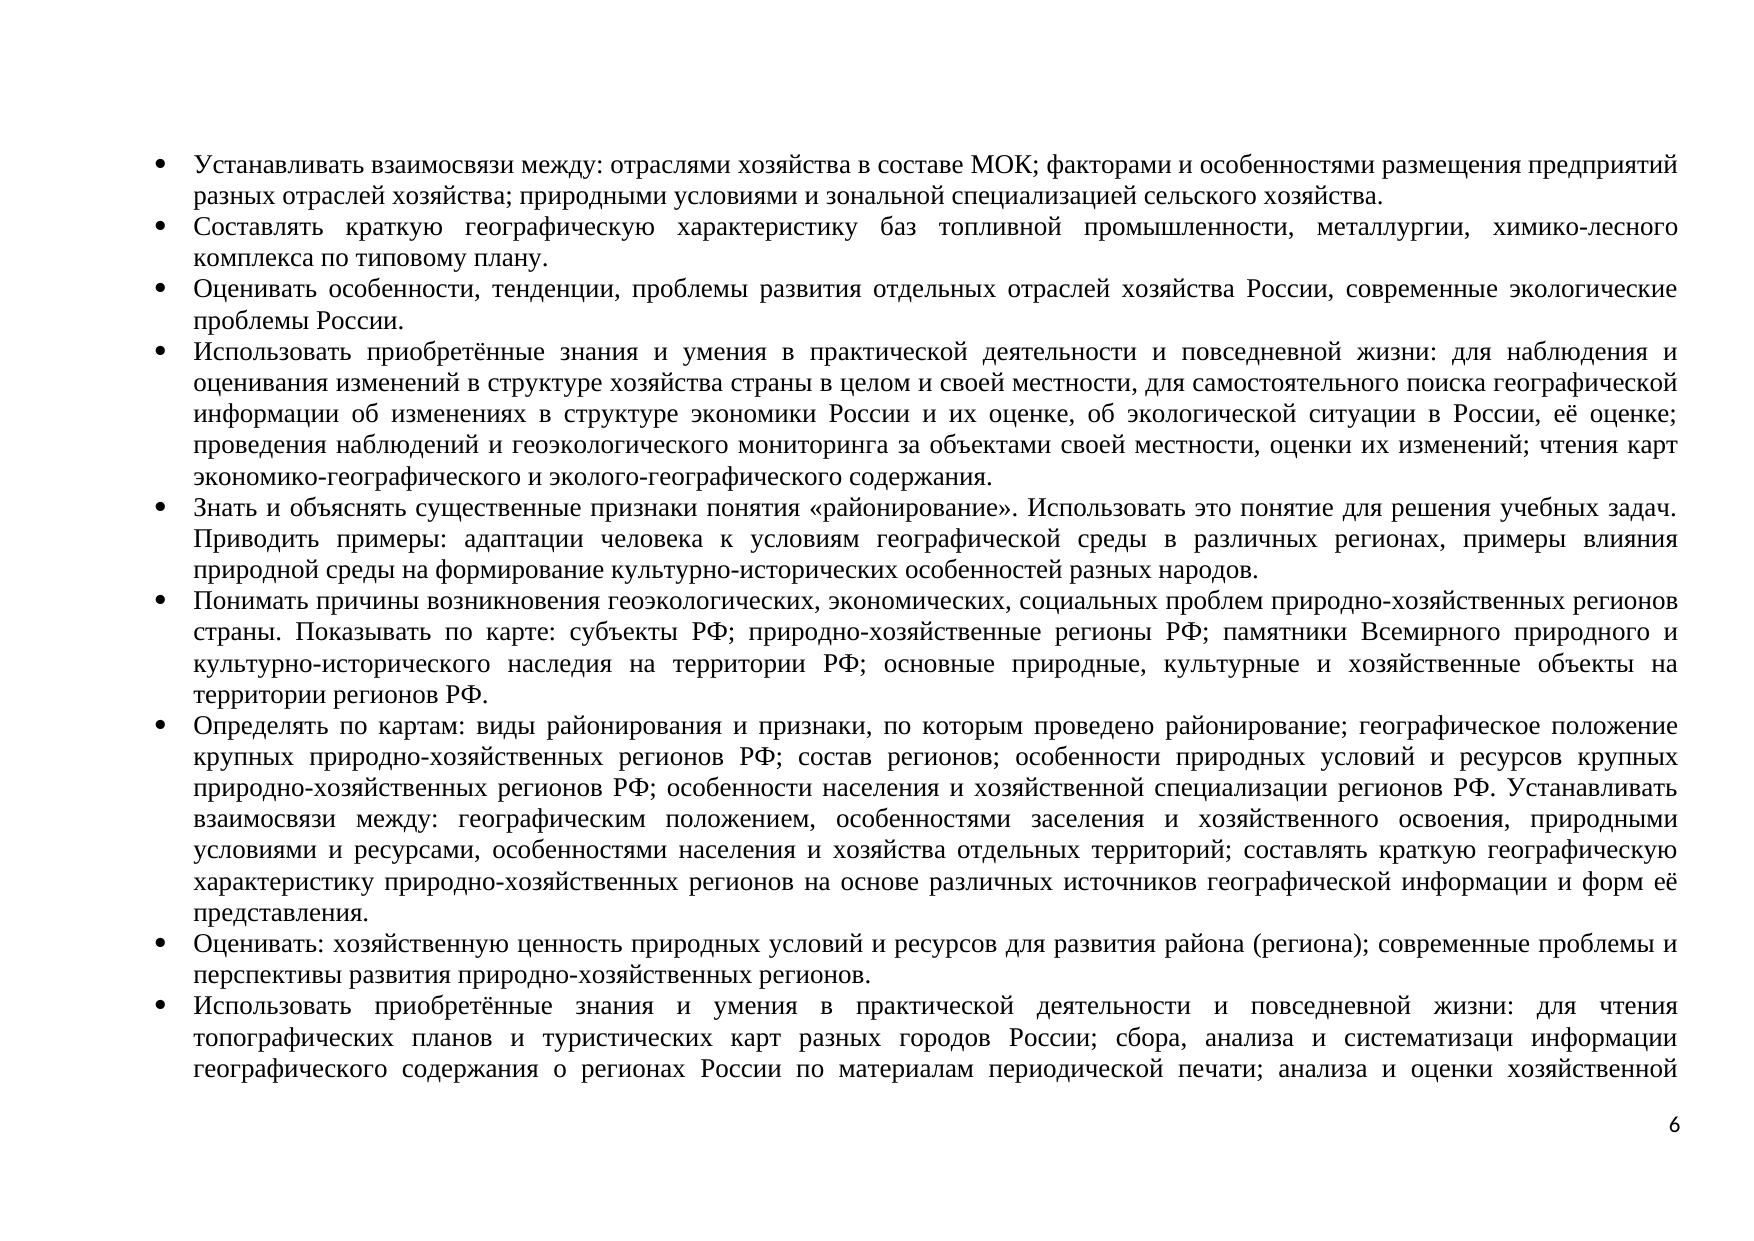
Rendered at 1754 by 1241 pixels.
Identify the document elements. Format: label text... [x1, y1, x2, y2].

list Определять по картам: виды районирования и признаки, по которым проведено районирование; географическое положение крупных природно-хозяйственных регионов РФ; состав регионов; особенности природных условий и ресурсов крупных природно-хозяйственных регионов РФ; особенности населения и хозяйственной специализации регионов РФ. Устанавливать взаимосвязи между: географическим положением, особенностями заселения и хозяйственного освоения, природными условиями и ресурсами, особенностями населения и хозяйства отдельных территорий; составлять краткую географическую характеристику природно-хозяйственных регионов на основе различных источников географической информации и форм её представления. [156, 709, 1680, 927]
list Знать и объяснять существенные признаки понятия «районирование». Использовать это понятие для решения учебных задач. Приводить примеры: адаптации человека к условиям географической среды в различных регионах, примеры влияния природной среды на формирование культурно-исторических особенностей разных народов. [156, 491, 1680, 584]
list Использовать приобретённые знания и умения в практической деятельности и повседневной жизни: для наблюдения и оценивания изменений в структуре хозяйства страны в целом и своей местности, для самостоятельного поиска географической информации об изменениях в структуре экономики России и их оценке, об экологической ситуации в России, её оценке; проведения наблюдений и геоэкологического мониторинга за объектами своей местности, оценки их изменений; чтения карт экономико-географического и эколого-географического содержания. [156, 335, 1680, 491]
list Оценивать особенности, тенденции, проблемы развития отдельных отраслей хозяйства России, современные экологические проблемы России. [156, 272, 1680, 335]
list Понимать причины возникновения геоэкологических, экономических, социальных проблем природно-хозяйственных регионов страны. Показывать по карте: субъекты РФ; природно-хозяйственные регионы РФ; памятники Всемирного природного и культурно-исторического наследия на территории РФ; основные природные, культурные и хозяйственные объекты на территории регионов РФ. [156, 584, 1680, 709]
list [156, 989, 1680, 1083]
list Оценивать: хозяйственную ценность природных условий и ресурсов для развития района (региона); современные проблемы и перспективы развития природно-хозяйственных регионов. [156, 927, 1680, 989]
list Устанавливать взаимосвязи между: отраслями хозяйства в составе МОК; факторами и особенностями размещения предприятий разных отраслей хозяйства; природными условиями и зональной специализацией сельского хозяйства. [156, 148, 1680, 210]
list Составлять краткую географическую характеристику баз топливной промышленности, металлургии, химико-лесного комплекса по типовому плану. [156, 210, 1680, 272]
